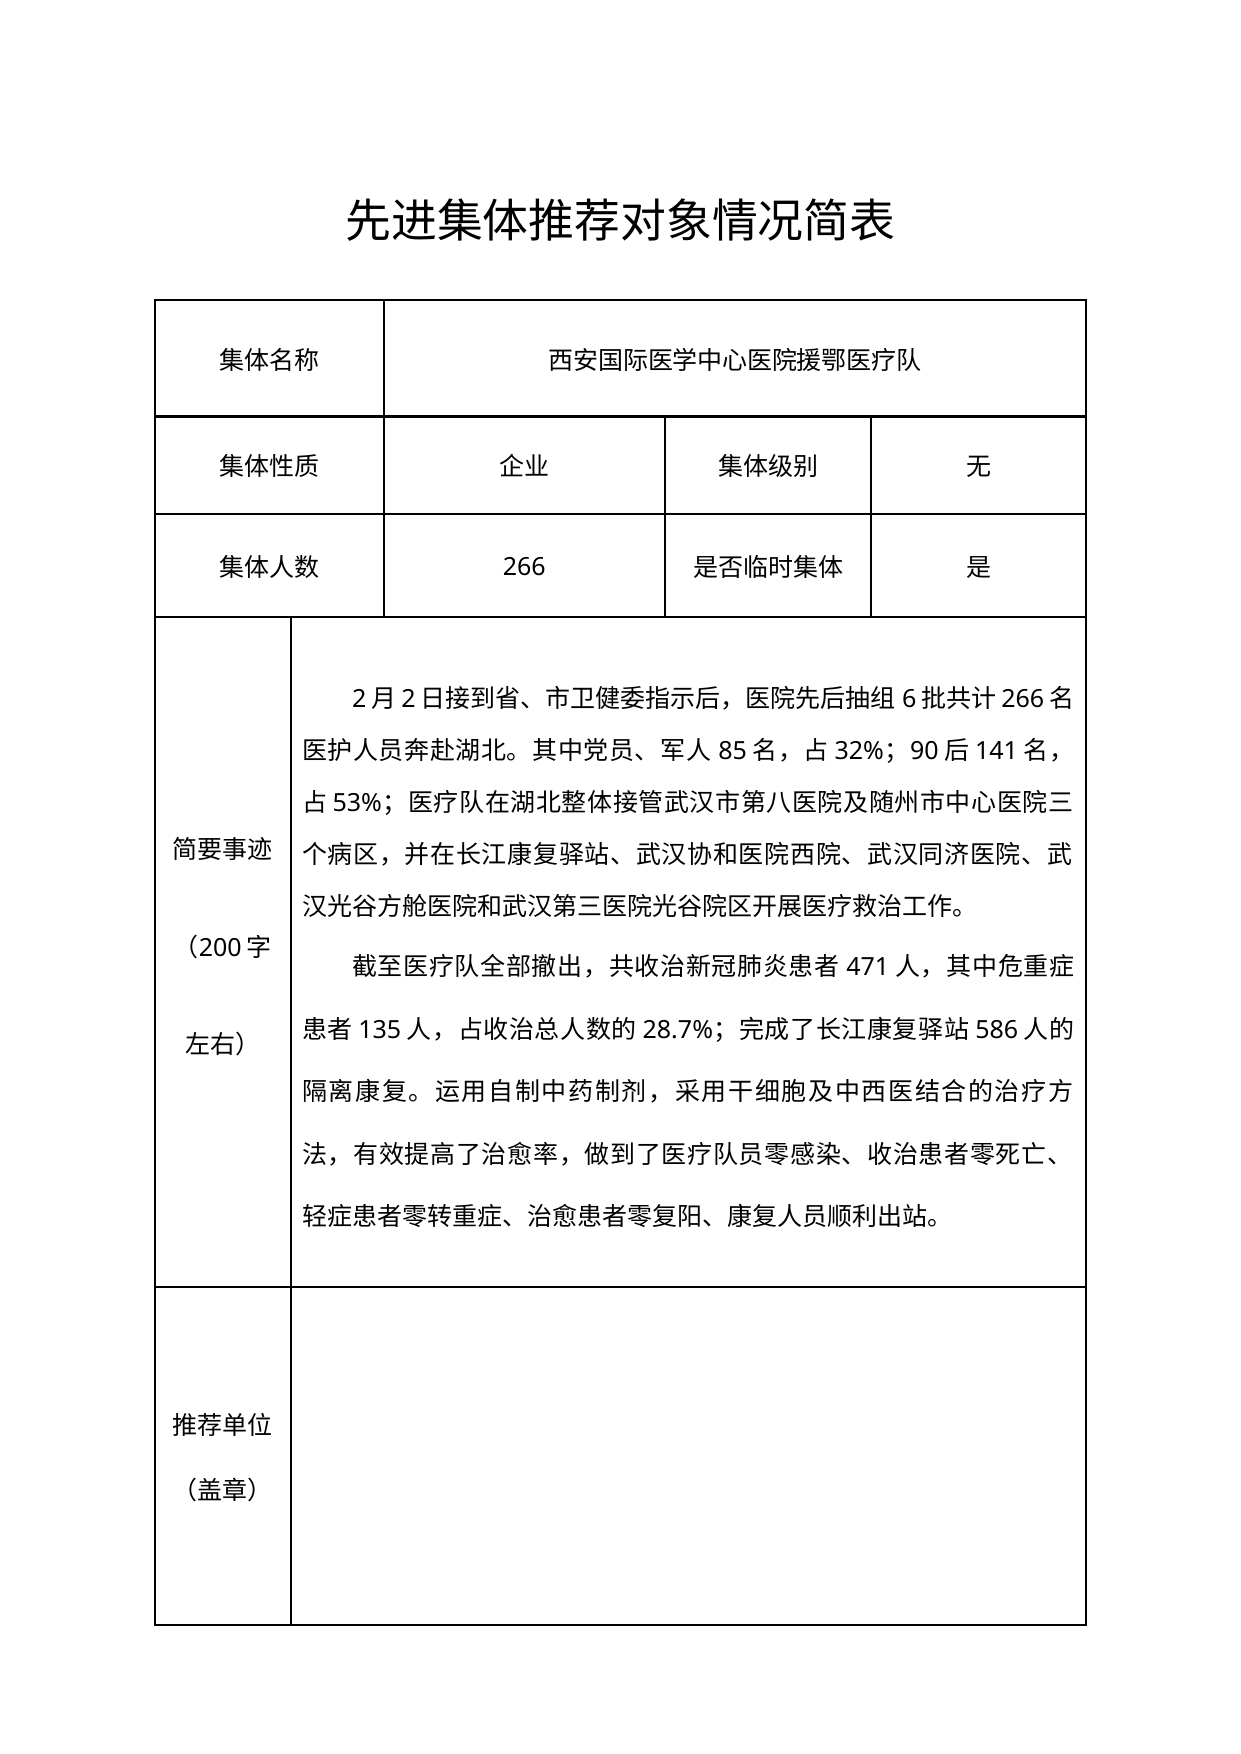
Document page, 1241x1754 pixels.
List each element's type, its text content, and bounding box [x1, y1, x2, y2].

text 先进集体推荐对象情况简表 [187, 169, 1053, 267]
table_cell 简要事迹（200字左右） [156, 618, 290, 1286]
table_cell 2月2日接到省、市卫健委指示后，医院先后抽组6批共计266名医护人员奔赴湖北。其中党员、军人85名，占32%；90后141名，占53%；医疗队在湖北整体接管武汉市第八医院及随州市中心医院三个病区，并在长江康复驿站、武汉协和医院西院、武汉同济医院、武汉光谷方舱医院和武汉第三医院光谷院区开展医疗救治工作。 截至医疗队全部撤出，共收治新冠肺炎患者471人，其中危重症患者135人，占收治总人数的28.7%；完成了长江康复驿站586人的隔离康复。运用自制中药制剂，采用干细胞及中西医结合的治疗方法，有效提高了治愈率，做到了医疗队员零感染、收治患者零死亡、轻症患者零转重症、治愈患者零复阳、康复人员顺利出站。 [292, 618, 1085, 1286]
table_header 西安国际医学中心医院援鄂医疗队 [385, 301, 1085, 415]
table_cell 无 [872, 418, 1085, 513]
table_cell 集体性质 [156, 418, 383, 513]
table_cell 是否临时集体 [666, 515, 870, 616]
table_cell 266 [385, 515, 664, 616]
table_cell 集体级别 [666, 418, 870, 513]
table_cell 推荐单位 （盖章） [156, 1288, 290, 1624]
table_cell 企业 [385, 418, 664, 513]
table_cell [292, 1288, 1085, 1624]
table_cell 是 [872, 515, 1085, 616]
table_cell 集体人数 [156, 515, 383, 616]
table_header 集体名称 [156, 301, 383, 415]
